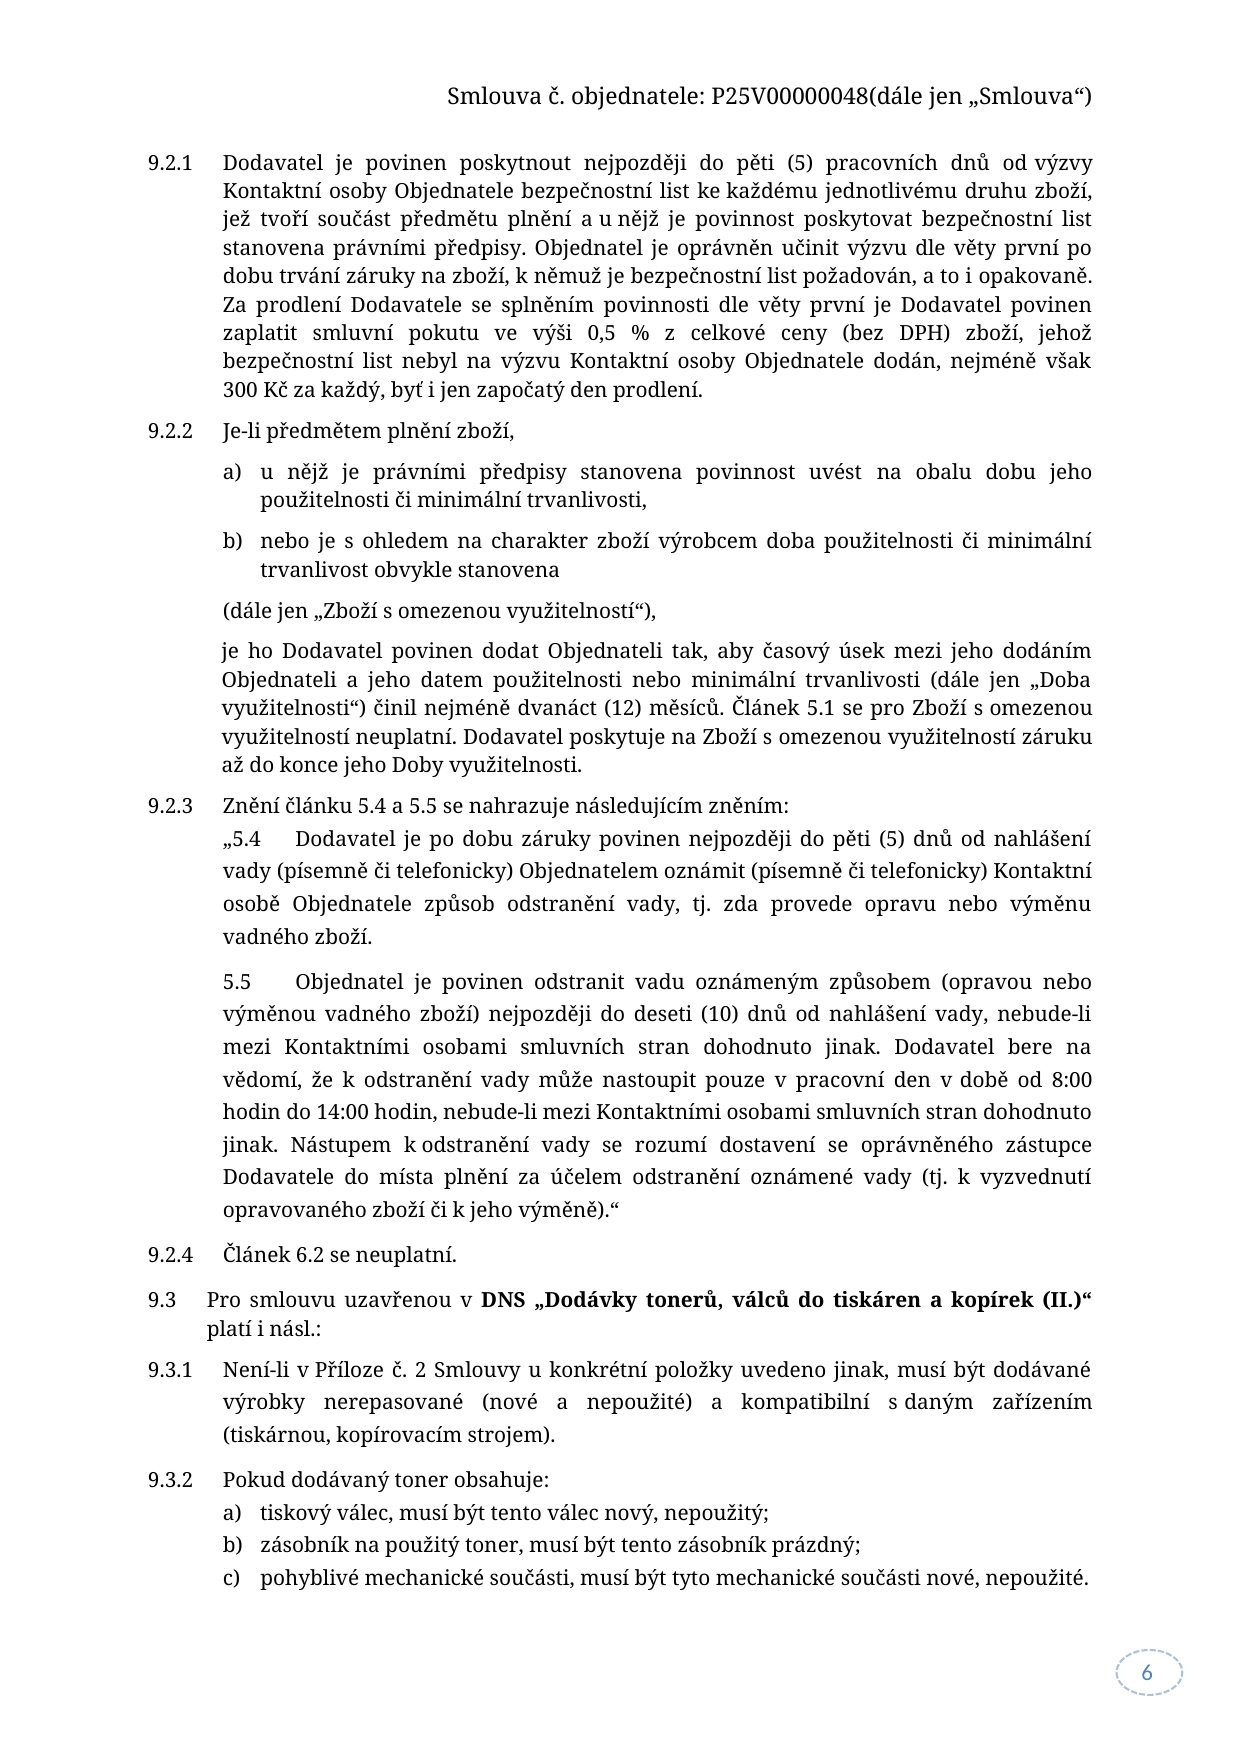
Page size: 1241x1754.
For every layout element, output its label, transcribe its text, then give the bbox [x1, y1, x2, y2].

list zásobník na použitý toner, musí být tento zásobník prázdný; [223, 1530, 1093, 1559]
list pohyblivé mechanické součásti, musí být tyto mechanické součásti nové, nepoužité. [223, 1563, 1093, 1591]
text (dále jen „Zboží s omezenou využitelností“), [223, 596, 1093, 624]
list nebo je s ohledem na charakter zboží výrobcem doba použitelnosti či minimální trvanlivost obvykle stanovena [223, 526, 1093, 583]
text je ho Dodavatel povinen dodat Objednateli tak, aby časový úsek mezi jeho dodáním Objednateli a jeho datem použitelnosti nebo minimální trvanlivosti (dále jen „Doba využitelnosti“) činil nejméně dvanáct (12) měsíců. Článek 5.1 se pro Zboží s omezenou využitelností neuplatní. Dodavatel poskytuje na Zboží s omezenou využitelností záruku až do konce jeho Doby využitelnosti. [221, 637, 1093, 779]
list Není-li v Příloze č. 2 Smlouvy u konkrétní položky uvedeno jinak, musí být dodávané výrobky nerepasované (nové a nepoužité) a kompatibilní s daným zařízením (tiskárnou, kopírovacím strojem). [148, 1355, 1093, 1448]
list u nějž je právními předpisy stanovena povinnost uvést na obalu dobu jeho použitelnosti či minimální trvanlivosti, [223, 457, 1093, 514]
list Dodavatel je povinen poskytnout nejpozději do pěti (5) pracovních dnů od výzvy Kontaktní osoby Objednatele bezpečnostní list ke každému jednotlivému druhu zboží, jež tvoří součást předmětu plnění a u nějž je povinnost poskytovat bezpečnostní list stanovena právními předpisy. Objednatel je oprávněn učinit výzvu dle věty první po dobu trvání záruky na zboží, k němuž je bezpečnostní list požadován, a to i opakovaně. Za prodlení Dodavatele se splněním povinnosti dle věty první je Dodavatel povinen zaplatit smluvní pokutu ve výši 0,5 % z celkové ceny (bez DPH) zboží, jehož bezpečnostní list nebyl na výzvu Kontaktní osoby Objednatele dodán, nejméně však 300 Kč za každý, byť i jen započatý den prodlení. [148, 148, 1093, 403]
list 5.5 Objednatel je povinen odstranit vadu oznámeným způsobem (opravou nebo výměnou vadného zboží) nejpozději do deseti (10) dnů od nahlášení vady, nebude-li mezi Kontaktními osobami smluvních stran dohodnuto jinak. Dodavatel bere na vědomí, že k odstranění vady může nastoupit pouze v pracovní den v době od 8:00 hodin do 14:00 hodin, nebude-li mezi Kontaktními osobami smluvních stran dohodnuto jinak. Nástupem k odstranění vady se rozumí dostavení se oprávněného zástupce Dodavatele do místa plnění za účelem odstranění oznámené vady (tj. k vyzvednutí opravovaného zboží či k jeho výměně).“ [223, 967, 1093, 1223]
list Je-li předmětem plnění zboží, [148, 416, 1093, 444]
list Pro smlouvu uzavřenou v DNS „Dodávky tonerů, válců do tiskáren a kopírek (II.)“ platí i násl.: [148, 1285, 1093, 1342]
list Znění článku 5.4 a 5.5 se nahrazuje následujícím zněním: [148, 791, 1093, 820]
list Článek 6.2 se neuplatní. [148, 1240, 1093, 1269]
list Pokud dodávaný toner obsahuje: [148, 1465, 1093, 1493]
list „5.4 Dodavatel je po dobu záruky povinen nejpozději do pěti (5) dnů od nahlášení vady (písemně či telefonicky) Objednatelem oznámit (písemně či telefonicky) Kontaktní osobě Objednatele způsob odstranění vady, tj. zda provede opravu nebo výměnu vadného zboží. [223, 824, 1093, 950]
list tiskový válec, musí být tento válec nový, nepoužitý; [223, 1498, 1093, 1526]
